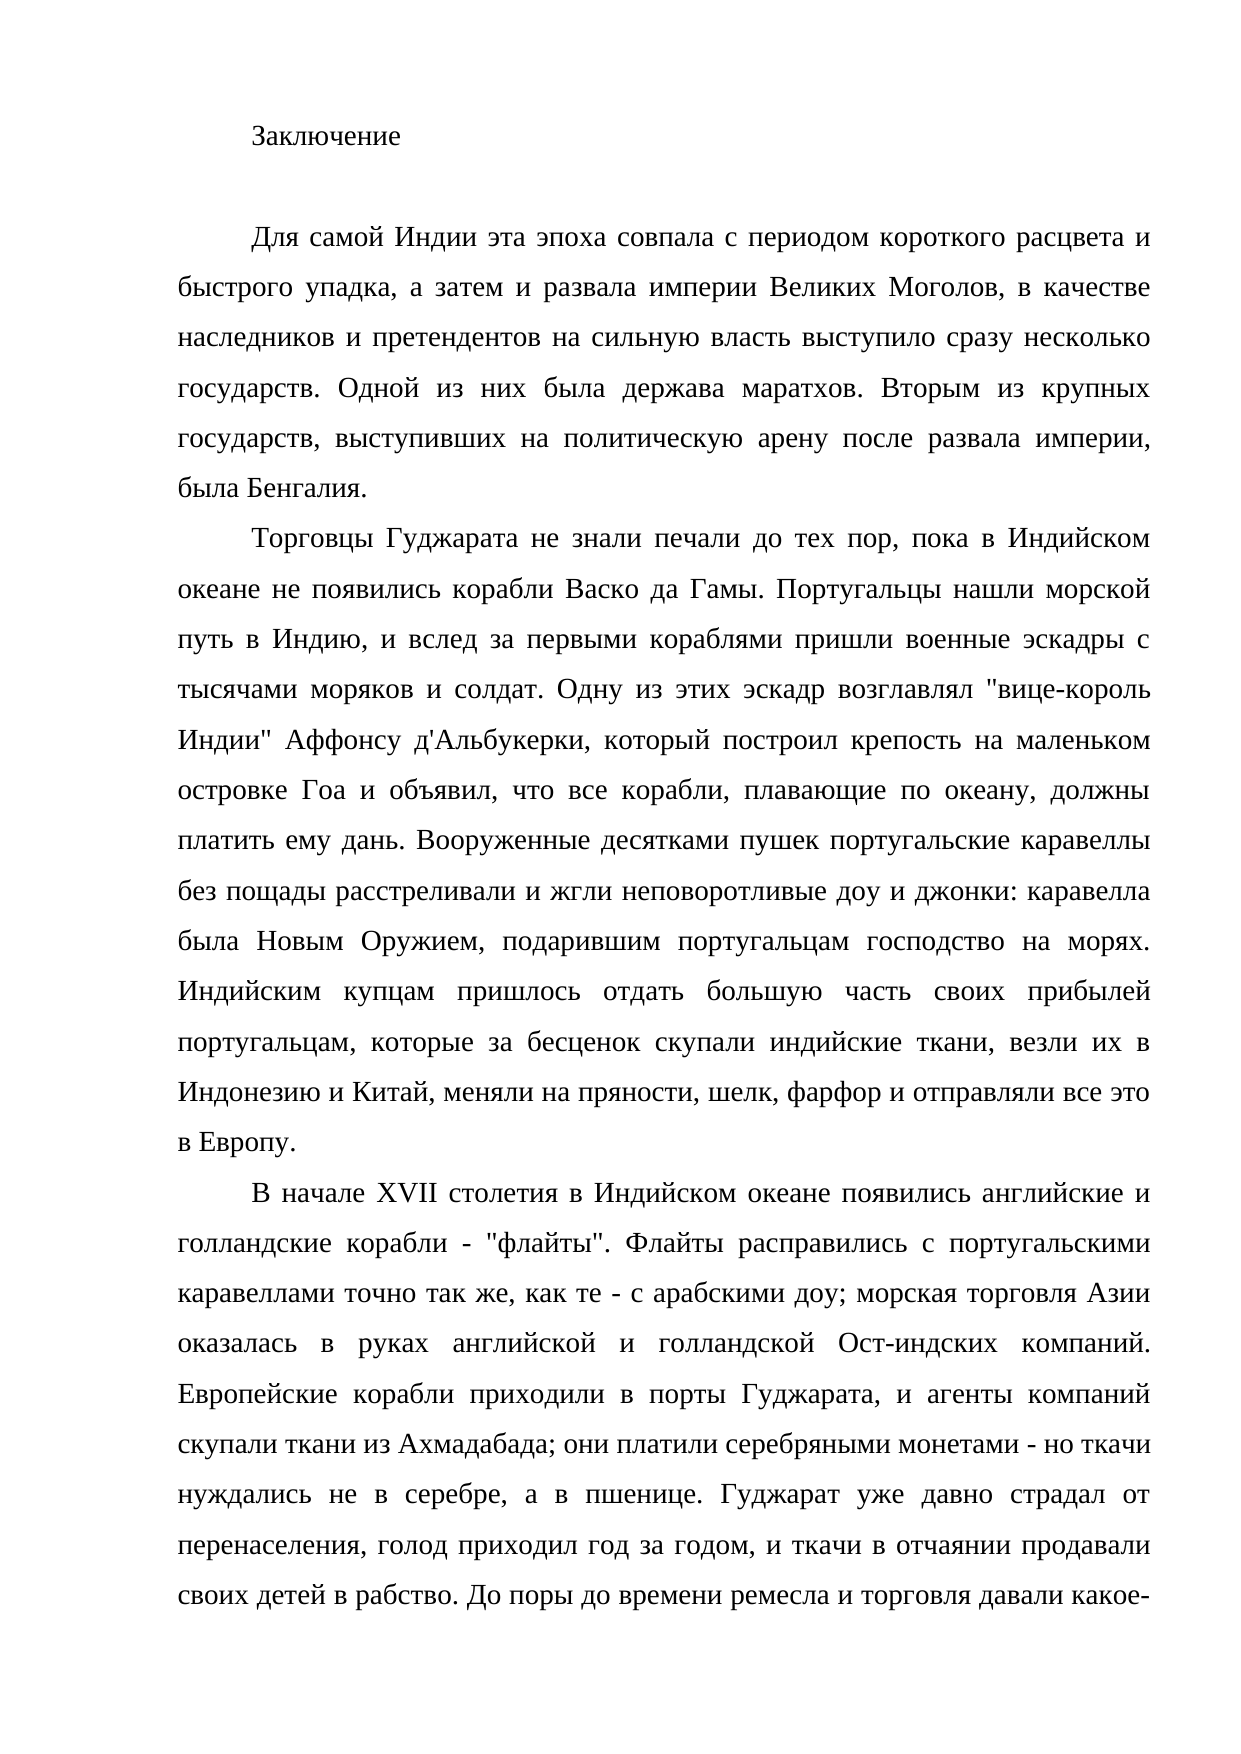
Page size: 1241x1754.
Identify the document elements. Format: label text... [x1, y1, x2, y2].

text Торговцы Гуджарата не знали печали до тех пор, пока в Индийском океане не появились корабли Васко да Гамы. Португальцы нашли морской путь в Индию, и вслед за первыми кораблями пришли военные эскадры с тысячами моряков и солдат. Одну из этих эскадр возглавлял "вице-король Индии" Аффонсу д'Альбукерки, который построил крепость на маленьком островке Гоа и объявил, что все корабли, плавающие по океану, должны платить ему дань. Вооруженные десятками пушек португальские каравеллы без пощады расстреливали и жгли неповоротливые доу и джонки: каравелла была Новым Оружием, подарившим португальцам господство на морях. Индийским купцам пришлось отдать большую часть своих прибылей португальцам, которые за бесценок скупали индийские ткани, везли их в Индонезию и Китай, меняли на пряности, шелк, фарфор и отправляли все это в Европу. [177, 521, 1152, 1158]
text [177, 1175, 1152, 1611]
text Для самой Индии эта эпоха совпала с периодом короткого расцвета и быстрого упадка, а затем и развала империи Великих Моголов, в качестве наследников и претендентов на сильную власть выступило сразу несколько государств. Одной из них была держава маратхов. Вторым из крупных государств, выступивших на политическую арену после развала империи, была Бенгалия. [177, 219, 1152, 504]
text Заключение [177, 118, 1152, 152]
